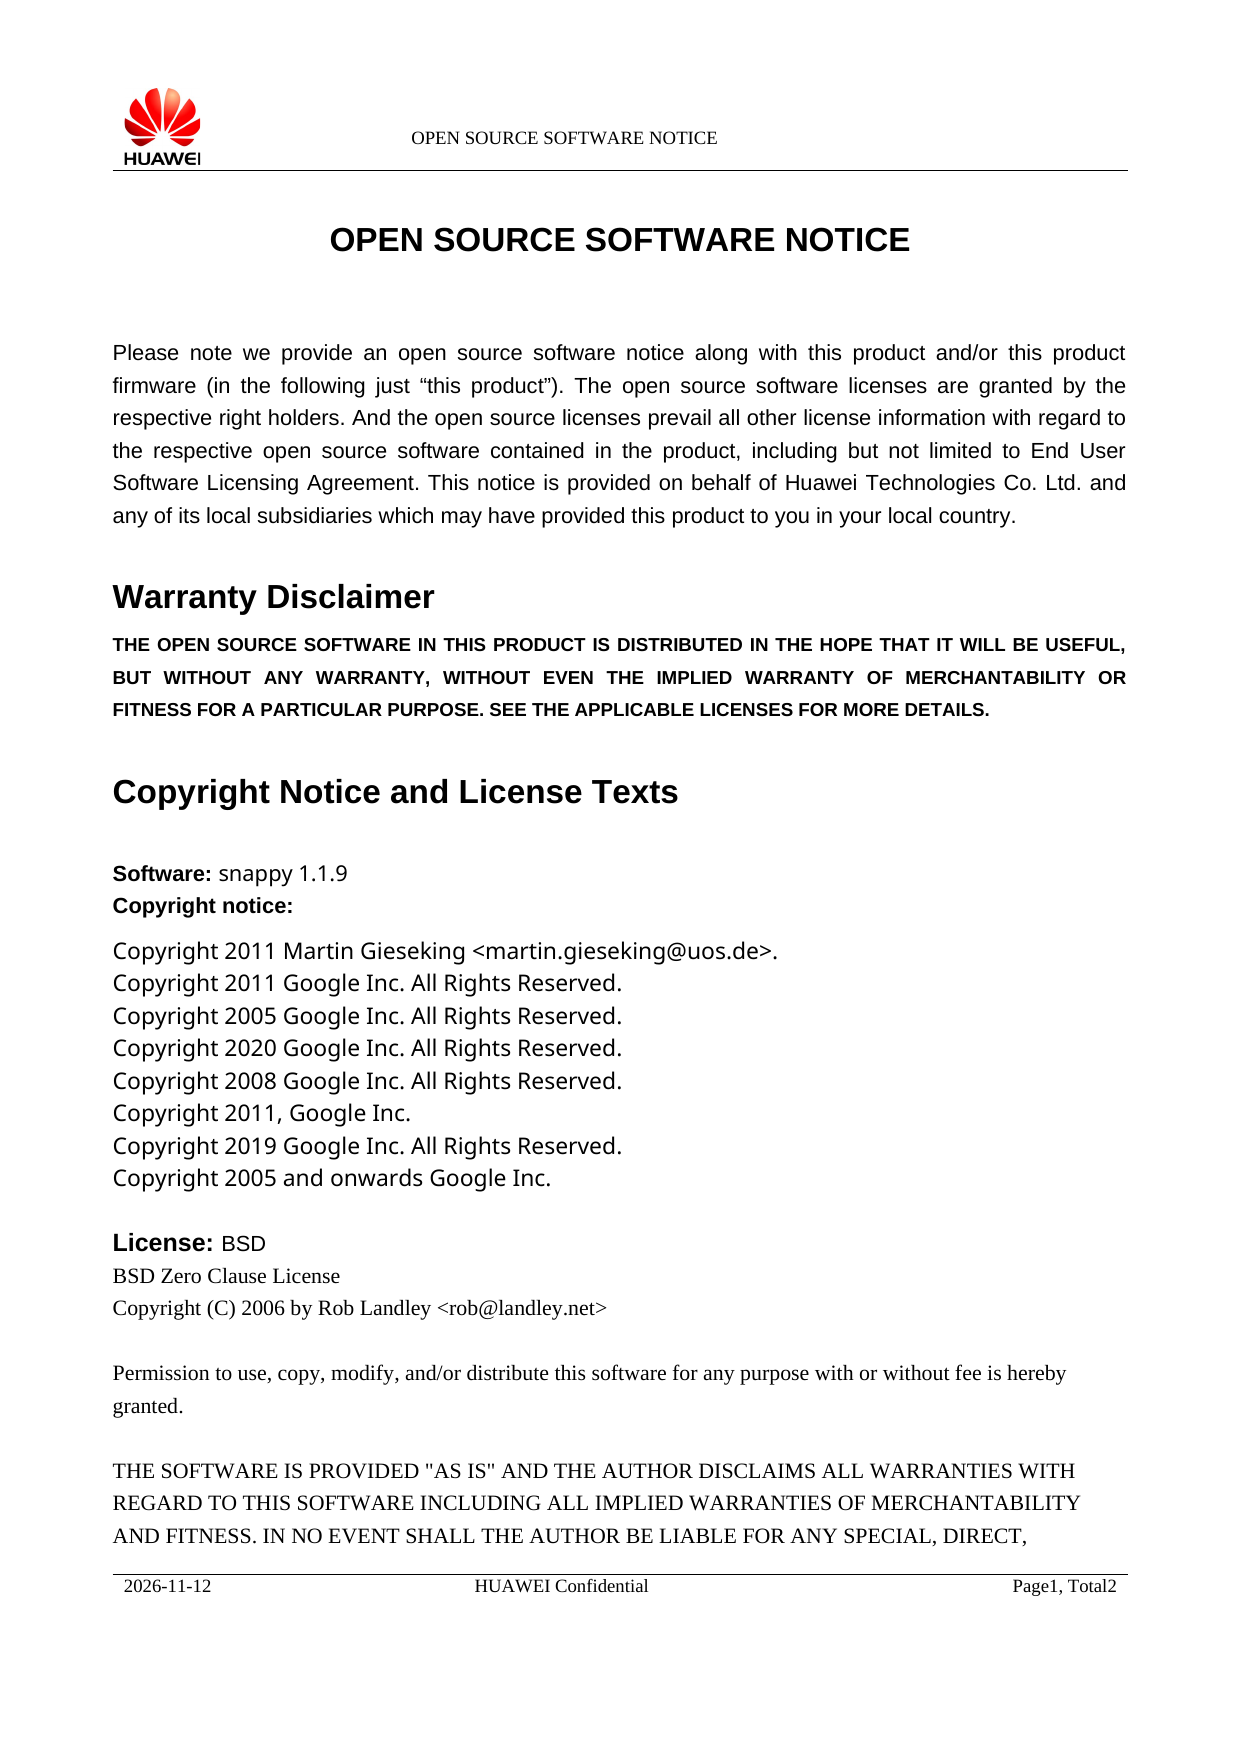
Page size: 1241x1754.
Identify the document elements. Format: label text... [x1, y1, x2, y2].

text License: BSD [112, 1226, 1128, 1259]
title Software: snappy 1.1.9 [112, 856, 1128, 889]
text The open source software in this product is distributed in the hope that it will be useful, but WITHOUT ANY WARRANTY, without even the implied warranty of MERCHANTABILITY or FITNESS FOR A PARTICULAR PURPOSE. See the applicable licenses for more details. [112, 629, 1128, 726]
picture [124, 88, 201, 165]
text Copyright Notice and License Texts [112, 759, 1128, 824]
text Warranty Disclaimer [112, 564, 1128, 629]
text Copyright 2011 Martin Gieseking <martin.gieseking@uos.de>. Copyright 2011 Google Inc. All Rights Reserved. Copyright 2005 Google Inc. All Rights Reserved. Copyright 2020 Google Inc. All Rights Reserved. Copyright 2008 Google Inc. All Rights Reserved. Copyright 2011, Google Inc. Copyright 2019 Google Inc. All Rights Reserved. Copyright 2005 and onwards Google Inc. [112, 934, 1128, 1226]
text OPEN SOURCE SOFTWARE NOTICE [112, 206, 1128, 271]
text Copyright notice: [112, 889, 1128, 921]
text Please note we provide an open source software notice along with this product and/or this product firmware (in the following just “this product”). The open source software licenses are granted by the respective right holders. And the open source licenses prevail all other license information with regard to the respective open source software contained in the product, including but not limited to End User Software Licensing Agreement. This notice is provided on behalf of Huawei Technologies Co. Ltd. and any of its local subsidiaries which may have provided this product to you in your local country. [112, 336, 1128, 531]
